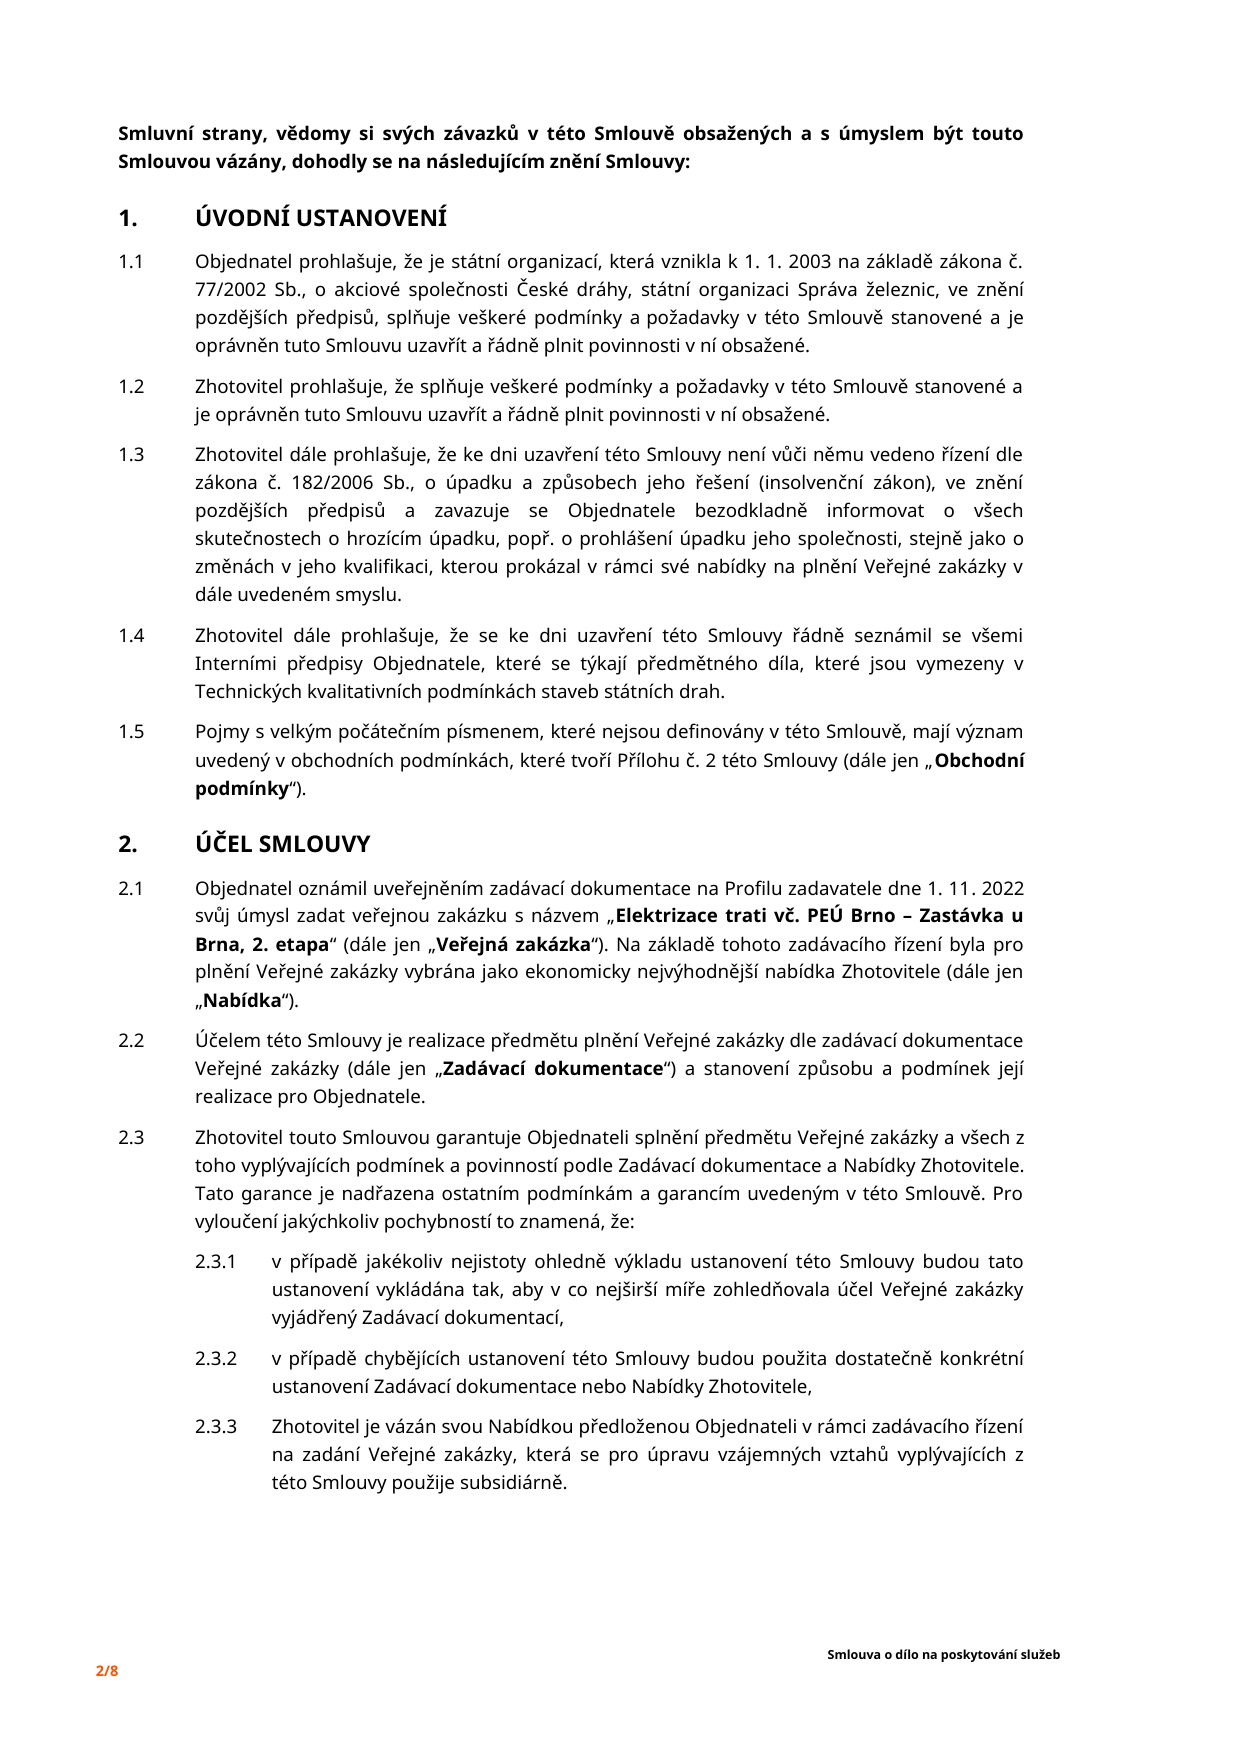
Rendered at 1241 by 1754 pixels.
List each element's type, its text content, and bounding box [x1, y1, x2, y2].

text Zhotovitel je vázán svou Nabídkou předloženou Objednateli v rámci zadávacího řízení na zadání Veřejné zakázky, která se pro úpravu vzájemných vztahů vyplývajících z této Smlouvy použije subsidiárně. [195, 1414, 1024, 1495]
text Pojmy s velkým počátečním písmenem, které nejsou definovány v této Smlouvě, mají význam uvedený v obchodních podmínkách, které tvoří Přílohu č. 2 této Smlouvy (dále jen „Obchodní podmínky“). [118, 719, 1024, 800]
text Zhotovitel dále prohlašuje, že se ke dni uzavření této Smlouvy řádně seznámil se všemi Interními předpisy Objednatele, které se týkají předmětného díla, které jsou vymezeny v Technických kvalitativních podmínkách staveb státních drah. [118, 622, 1024, 704]
text Zhotovitel prohlašuje, že splňuje veškeré podmínky a požadavky v této Smlouvě stanovené a je oprávněn tuto Smlouvu uzavřít a řádně plnit povinnosti v ní obsažené. [118, 373, 1024, 427]
text Objednatel oznámil uveřejněním zadávací dokumentace na Profilu zadavatele dne 1. 11. 2022 svůj úmysl zadat veřejnou zakázku s názvem „Elektrizace trati vč. PEÚ Brno – Zastávka u Brna, 2. etapa“ (dále jen „Veřejná zakázka“). Na základě tohoto zadávacího řízení byla pro plnění Veřejné zakázky vybrána jako ekonomicky nejvýhodnější nabídka Zhotovitele (dále jen „Nabídka“). [118, 875, 1024, 1012]
text v případě jakékoliv nejistoty ohledně výkladu ustanovení této Smlouvy budou tato ustanovení vykládána tak, aby v co nejširší míře zohledňovala účel Veřejné zakázky vyjádřený Zadávací dokumentací, [195, 1248, 1024, 1330]
text Objednatel prohlašuje, že je státní organizací, která vznikla k 1. 1. 2003 na základě zákona č. 77/2002 Sb., o akciové společnosti České dráhy, státní organizaci Správa železnic, ve znění pozdějších předpisů, splňuje veškeré podmínky a požadavky v této Smlouvě stanovené a je oprávněn tuto Smlouvu uzavřít a řádně plnit povinnosti v ní obsažené. [118, 248, 1024, 358]
text Zhotovitel touto Smlouvou garantuje Objednateli splnění předmětu Veřejné zakázky a všech z toho vyplývajících podmínek a povinností podle Zadávací dokumentace a Nabídky Zhotovitele. Tato garance je nadřazena ostatním podmínkám a garancím uvedeným v této Smlouvě. Pro vyloučení jakýchkoliv pochybností to znamená, že: [118, 1124, 1024, 1233]
text Zhotovitel dále prohlašuje, že ke dni uzavření této Smlouvy není vůči němu vedeno řízení dle zákona č. 182/2006 Sb., o úpadku a způsobech jeho řešení (insolvenční zákon), ve znění pozdějších předpisů a zavazuje se Objednatele bezodkladně informovat o všech skutečnostech o hrozícím úpadku, popř. o prohlášení úpadku jeho společnosti, stejně jako o změnách v jeho kvalifikaci, kterou prokázal v rámci své nabídky na plnění Veřejné zakázky v dále uvedeném smyslu. [118, 442, 1024, 607]
text v případě chybějících ustanovení této Smlouvy budou použita dostatečně konkrétní ustanovení Zadávací dokumentace nebo Nabídky Zhotovitele, [195, 1345, 1024, 1399]
text Smluvní strany, vědomy si svých závazků v této Smlouvě obsažených a s úmyslem být touto Smlouvou vázány, dohodly se na následujícím znění Smlouvy: [118, 121, 1024, 174]
text ÚČEL SMLOUVY [118, 828, 1024, 859]
text Účelem této Smlouvy je realizace předmětu plnění Veřejné zakázky dle zadávací dokumentace Veřejné zakázky (dále jen „Zadávací dokumentace“) a stanovení způsobu a podmínek její realizace pro Objednatele. [118, 1027, 1024, 1109]
text ÚVODNÍ USTANOVENÍ [118, 202, 1024, 233]
